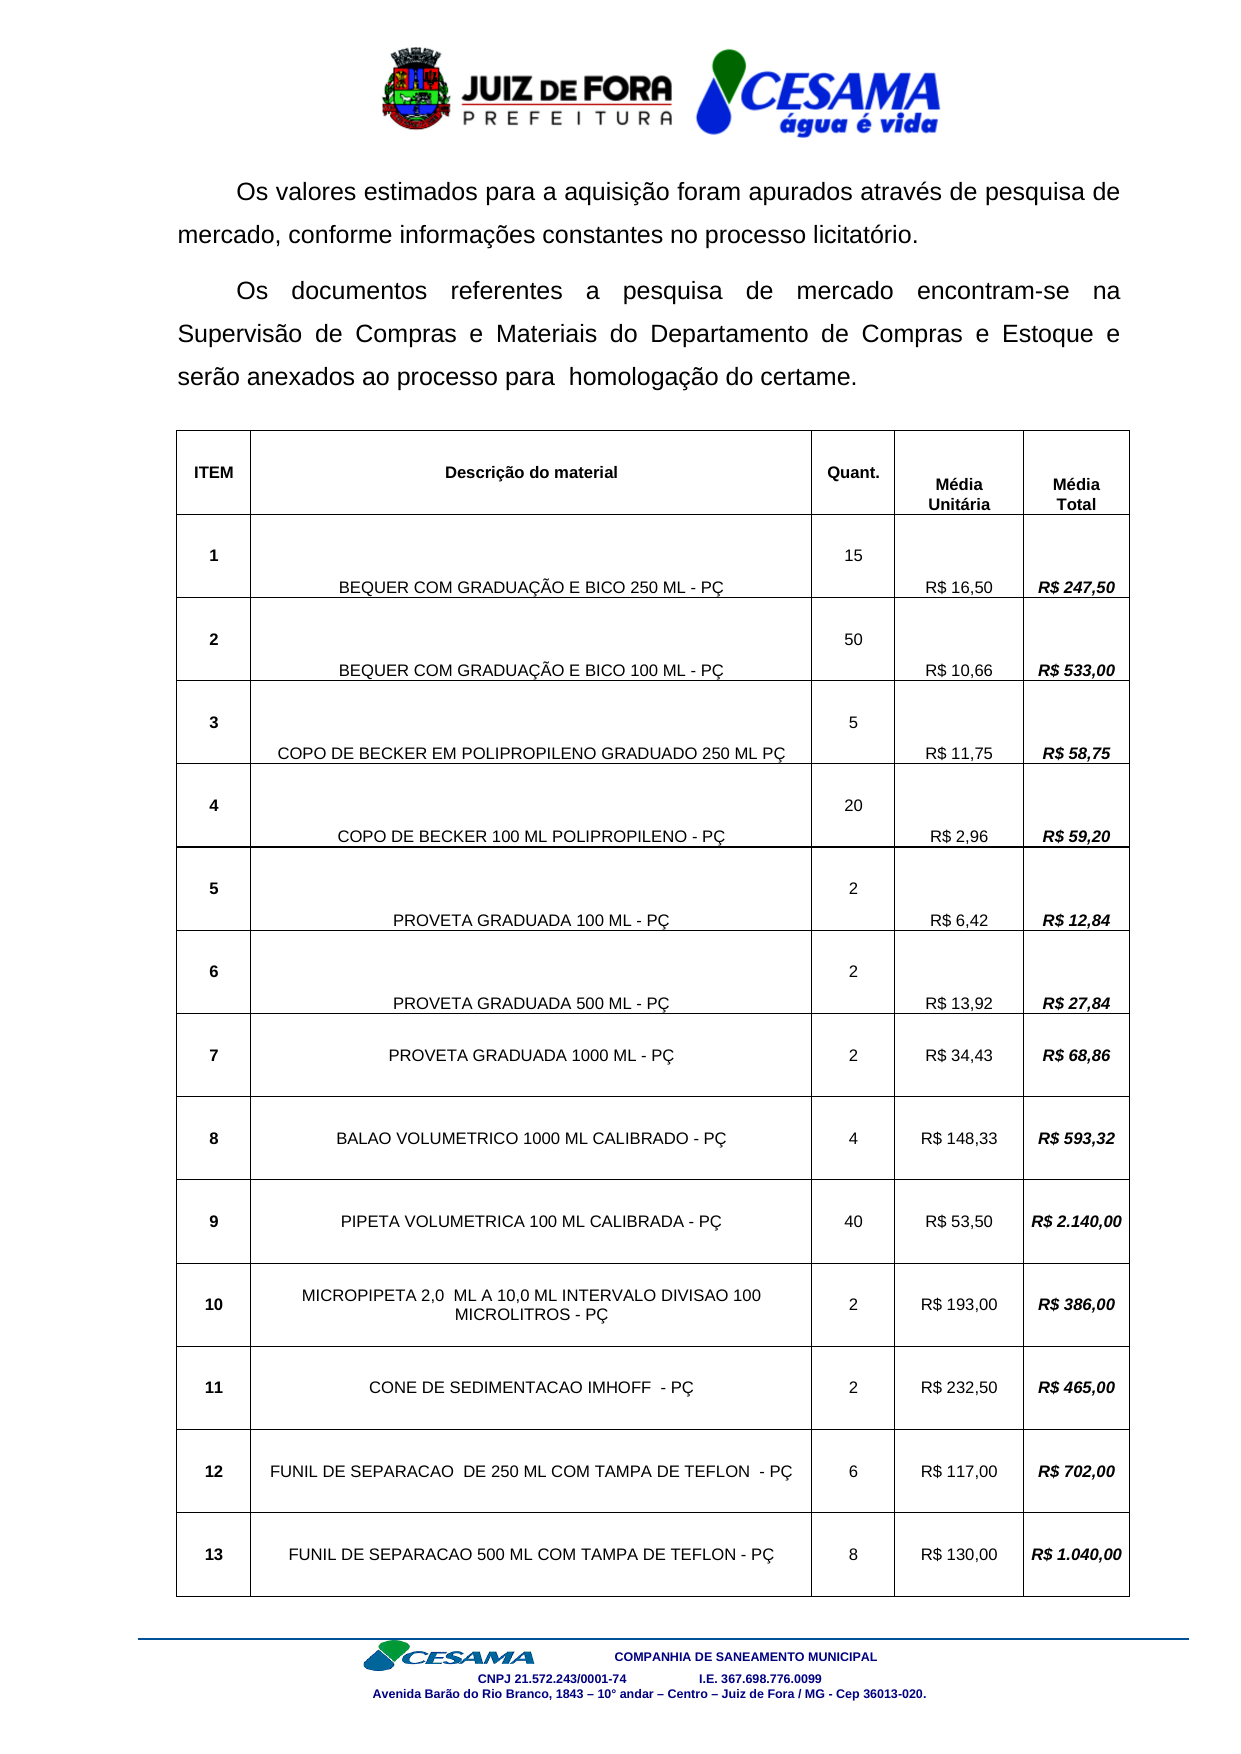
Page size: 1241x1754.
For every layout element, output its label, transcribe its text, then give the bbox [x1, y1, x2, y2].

table_header Descrição do material [251, 431, 811, 513]
table_cell 40 [812, 1180, 894, 1263]
table_cell R$ 465,00 [1024, 1347, 1129, 1429]
table_cell R$ 1.040,00 [1024, 1513, 1129, 1596]
table_cell 5 [177, 848, 250, 930]
table_cell R$ 386,00 [1024, 1264, 1129, 1346]
table_cell R$ 593,32 [1024, 1097, 1129, 1179]
table_cell MICROPIPETA 2,0 ML A 10,0 ML INTERVALO DIVISAO 100 MICROLITROS - PÇ [251, 1264, 811, 1346]
table_cell 8 [812, 1513, 894, 1596]
table_cell R$ 2.140,00 [1024, 1180, 1129, 1263]
table_cell R$ 11,75 [895, 681, 1023, 763]
table_cell 10 [177, 1264, 250, 1346]
table_cell 3 [177, 681, 250, 763]
table_cell R$ 27,84 [1024, 931, 1129, 1013]
table_cell R$ 130,00 [895, 1513, 1023, 1596]
table_cell 6 [177, 931, 250, 1013]
table_cell 50 [812, 598, 894, 680]
table_cell R$ 59,20 [1024, 764, 1129, 846]
table_cell 7 [177, 1014, 250, 1096]
table_cell R$ 53,50 [895, 1180, 1023, 1263]
table_cell R$ 6,42 [895, 848, 1023, 930]
table_cell R$ 193,00 [895, 1264, 1023, 1346]
table_cell 13 [177, 1513, 250, 1596]
table_cell 9 [177, 1180, 250, 1263]
table_cell R$ 16,50 [895, 515, 1023, 597]
table_cell 4 [177, 764, 250, 846]
table_cell PIPETA VOLUMETRICA 100 ML CALIBRADA - PÇ [251, 1180, 811, 1263]
table_cell 2 [177, 598, 250, 680]
table_cell R$ 12,84 [1024, 848, 1129, 930]
picture [363, 1667, 374, 1672]
picture [363, 1640, 539, 1672]
table_header ITEM [177, 431, 250, 513]
table_cell R$ 247,50 [1024, 515, 1129, 597]
text Os valores estimados para a aquisição foram apurados através de pesquisa de mercado, conforme informações constantes no processo licitatório. [177, 177, 1122, 249]
table_cell BEQUER COM GRADUAÇÃO E BICO 100 ML - PÇ [251, 598, 811, 680]
table_cell R$ 68,86 [1024, 1014, 1129, 1096]
table_header Média Unitária [895, 431, 1023, 513]
table_cell CONE DE SEDIMENTACAO IMHOFF - PÇ [251, 1347, 811, 1429]
table_cell 1 [177, 515, 250, 597]
table_cell 2 [812, 848, 894, 930]
table_cell PROVETA GRADUADA 1000 ML - PÇ [251, 1014, 811, 1096]
picture [381, 47, 941, 138]
table_cell R$ 702,00 [1024, 1430, 1129, 1512]
table_cell 15 [812, 515, 894, 597]
table_cell 2 [812, 1264, 894, 1346]
table_cell 11 [177, 1347, 250, 1429]
table_cell 5 [812, 681, 894, 763]
table_cell PROVETA GRADUADA 500 ML - PÇ [251, 931, 811, 1013]
table_cell 2 [812, 931, 894, 1013]
table_cell R$ 34,43 [895, 1014, 1023, 1096]
table_cell R$ 10,66 [895, 598, 1023, 680]
table_cell FUNIL DE SEPARACAO 500 ML COM TAMPA DE TEFLON - PÇ [251, 1513, 811, 1596]
table_cell COPO DE BECKER EM POLIPROPILENO GRADUADO 250 ML PÇ [251, 681, 811, 763]
table_header Quant. [812, 431, 894, 513]
table_cell R$ 13,92 [895, 931, 1023, 1013]
table_cell 12 [177, 1430, 250, 1512]
table_cell BEQUER COM GRADUAÇÃO E BICO 250 ML - PÇ [251, 515, 811, 597]
table_cell 8 [177, 1097, 250, 1179]
table_cell 2 [812, 1347, 894, 1429]
table_cell PROVETA GRADUADA 100 ML - PÇ [251, 848, 811, 930]
table_cell BALAO VOLUMETRICO 1000 ML CALIBRADO - PÇ [251, 1097, 811, 1179]
table_cell 2 [812, 1014, 894, 1096]
table_cell 6 [812, 1430, 894, 1512]
table_cell R$ 117,00 [895, 1430, 1023, 1512]
table_cell R$ 148,33 [895, 1097, 1023, 1179]
table_cell R$ 2,96 [895, 764, 1023, 846]
table_cell FUNIL DE SEPARACAO DE 250 ML COM TAMPA DE TEFLON - PÇ [251, 1430, 811, 1512]
table_cell R$ 58,75 [1024, 681, 1129, 763]
table_cell 20 [812, 764, 894, 846]
table_cell R$ 533,00 [1024, 598, 1129, 680]
table_cell COPO DE BECKER 100 ML POLIPROPILENO - PÇ [251, 764, 811, 846]
table_cell 4 [812, 1097, 894, 1179]
table_header Média Total [1024, 431, 1129, 513]
table_cell R$ 232,50 [895, 1347, 1023, 1429]
text Os documentos referentes a pesquisa de mercado encontram-se na Supervisão de Compras e Materiais do Departamento de Compras e Estoque e serão anexados ao processo para homologação do certame. [177, 276, 1122, 391]
